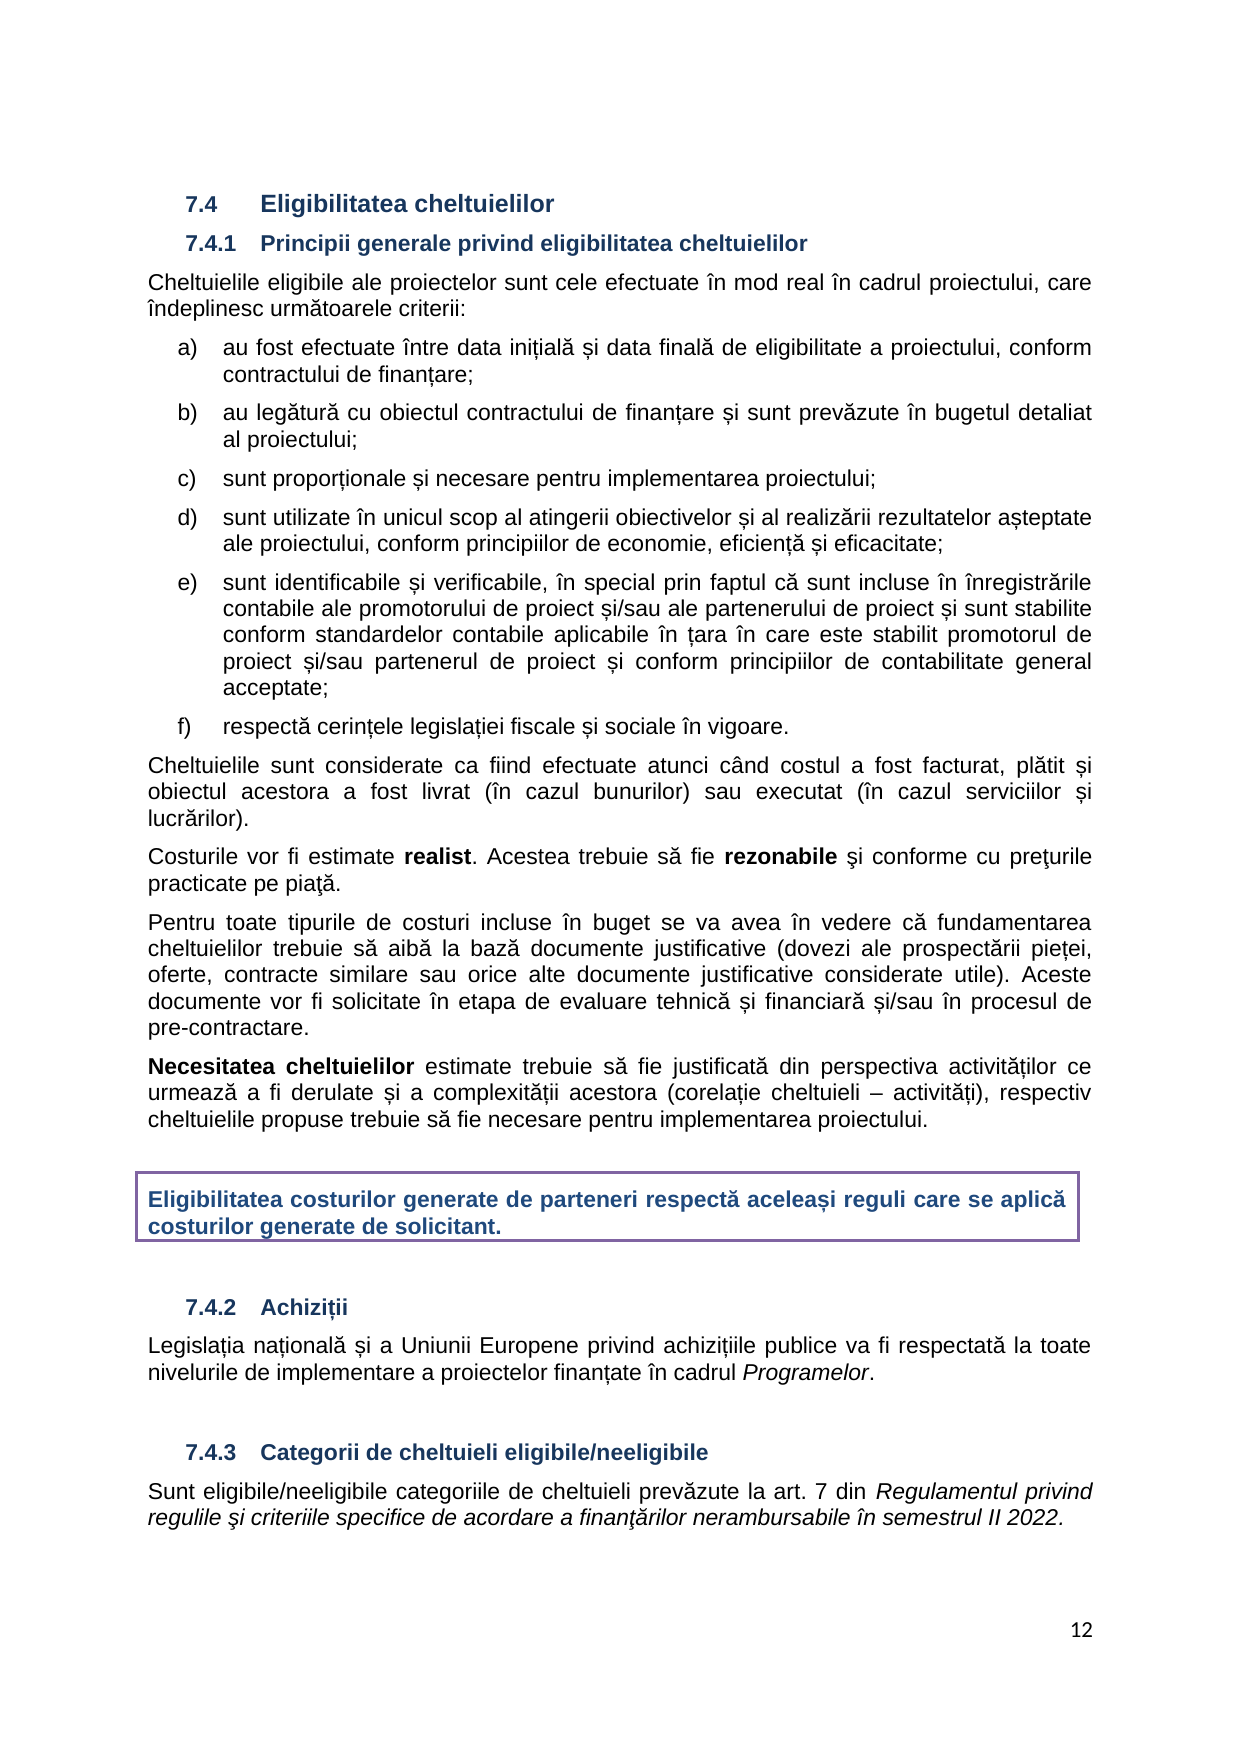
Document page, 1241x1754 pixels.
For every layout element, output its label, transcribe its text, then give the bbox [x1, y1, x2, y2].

text Pentru toate tipurile de costuri incluse în buget se va avea în vedere că fundamentarea cheltuielilor trebuie să aibă la bază documente justificative (dovezi ale prospectării pieței, oferte, contracte similare sau orice alte documente justificative considerate utile). Aceste documente vor fi solicitate în etapa de evaluare tehnică și financiară și/sau în procesul de pre-contractare. [148, 908, 1093, 1040]
list au legătură cu obiectul contractului de finanțare și sunt prevăzute în bugetul detaliat al proiectului; [177, 399, 1093, 452]
subtitle Achiziții [185, 1293, 1093, 1320]
table_header Eligibilitatea costurilor generate de parteneri respectă aceleași reguli care se aplică costurilor generate de solicitant. [138, 1174, 1077, 1239]
list sunt identificabile și verificabile, în special prin faptul că sunt incluse în înregistrările contabile ale promotorului de proiect și/sau ale partenerului de proiect și sunt stabilite conform standardelor contabile aplicabile în țara în care este stabilit promotorul de proiect și/sau partenerul de proiect și conform principiilor de contabilitate general acceptate; [177, 569, 1093, 700]
text Necesitatea cheltuielilor estimate trebuie să fie justificată din perspectiva activităților ce urmează a fi derulate și a complexității acestora (corelație cheltuieli – activități), respectiv cheltuielile propuse trebuie să fie necesare pentru implementarea proiectului. [148, 1053, 1093, 1132]
list respectă cerințele legislației fiscale și sociale în vigoare. [177, 713, 1093, 739]
text Sunt eligibile/neeligibile categoriile de cheltuieli prevăzute la art. 7 din Regulamentul privind regulile şi criteriile specifice de acordare a finanţărilor nerambursabile în semestrul II 2022. [148, 1478, 1093, 1530]
text Cheltuielile sunt considerate ca fiind efectuate atunci când costul a fost facturat, plătit și obiectul acestora a fost livrat (în cazul bunurilor) sau executat (în cazul serviciilor și lucrărilor). [148, 752, 1093, 831]
subtitle Eligibilitatea cheltuielilor [185, 189, 1093, 218]
list au fost efectuate între data inițială și data finală de eligibilitate a proiectului, conform contractului de finanțare; [177, 334, 1093, 387]
list sunt proporționale și necesare pentru implementarea proiectului; [177, 464, 1093, 491]
list sunt utilizate în unicul scop al atingerii obiectivelor și al realizării rezultatelor așteptate ale proiectului, conform principiilor de economie, eficiență și eficacitate; [177, 503, 1093, 556]
text Legislația națională și a Uniunii Europene privind achizițiile publice va fi respectată la toate nivelurile de implementare a proiectelor finanțate în cadrul Programelor. [148, 1332, 1093, 1385]
text Cheltuielile eligibile ale proiectelor sunt cele efectuate în mod real în cadrul proiectului, care îndeplinesc următoarele criterii: [148, 269, 1093, 322]
text Costurile vor fi estimate realist. Acestea trebuie să fie rezonabile şi conforme cu preţurile practicate pe piaţă. [148, 843, 1093, 896]
subtitle Categorii de cheltuieli eligibile/neeligibile [185, 1439, 1093, 1465]
subtitle Principii generale privind eligibilitatea cheltuielilor [185, 230, 1093, 256]
